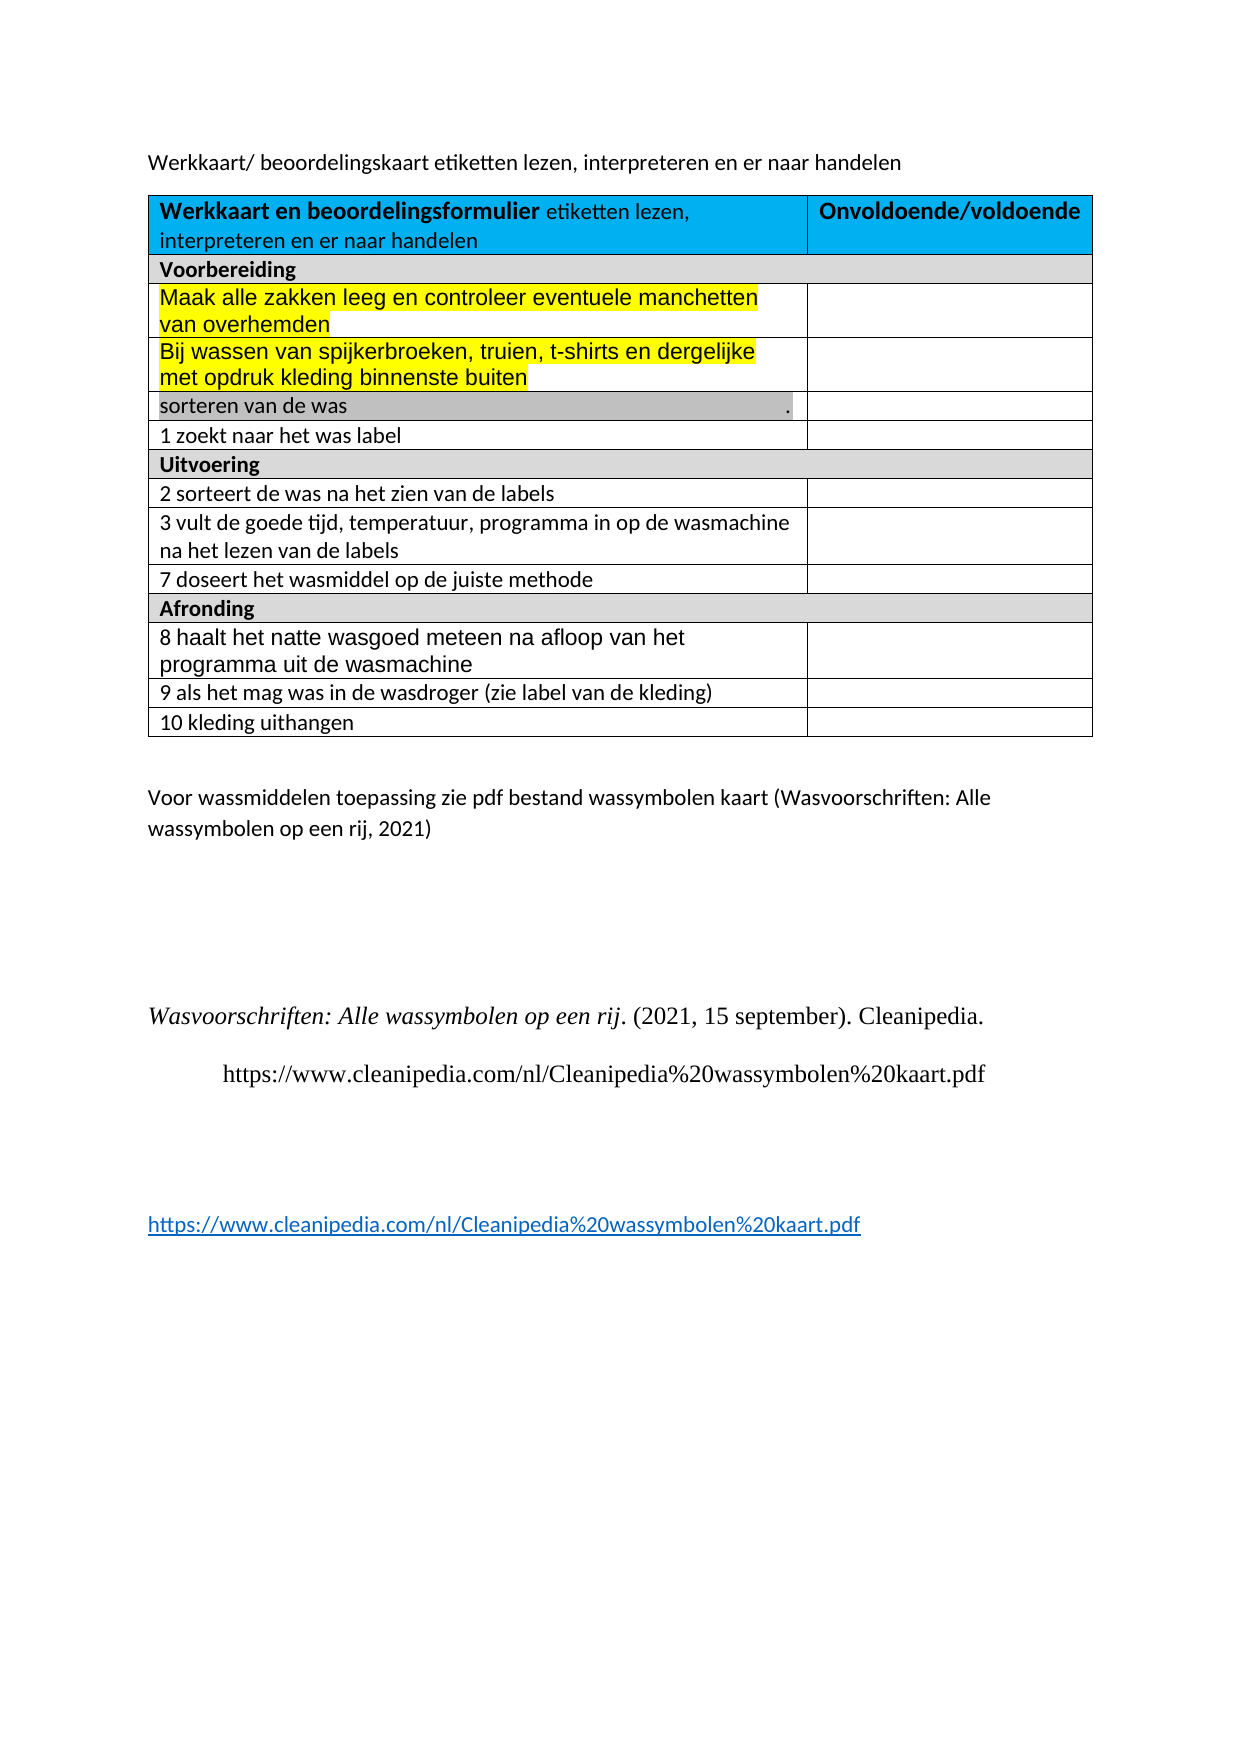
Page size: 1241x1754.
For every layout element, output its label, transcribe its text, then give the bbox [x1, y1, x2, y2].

table_cell [808, 708, 1092, 736]
text Wasvoorschriften: Alle wassymbolen op een rij. (2021, 15 september). Cleanipedia. https://www.cleanipedia.com/nl/Cleanipedia%20wassymbolen%20kaart.pdf [148, 1001, 1093, 1087]
table_cell 2 sorteert de was na het zien van de labels [149, 479, 807, 507]
table_cell [808, 421, 1092, 449]
text https://www.cleanipedia.com/nl/Cleanipedia%20wassymbolen%20kaart.pdf [148, 1210, 1093, 1238]
text Werkkaart/ beoordelingskaart etiketten lezen, interpreteren en er naar handelen [148, 148, 1093, 176]
table_cell [808, 479, 1092, 507]
table_cell [808, 679, 1092, 707]
table_cell Afronding [254, 594, 1092, 622]
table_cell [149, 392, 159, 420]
table_cell Afronding [149, 594, 173, 622]
table_cell 7 doseert het wasmiddel op de juiste methode [149, 565, 807, 593]
table_cell Voorbereiding [149, 255, 1092, 283]
table_cell 10 kleding uithangen [149, 708, 807, 736]
table_cell [808, 623, 1092, 677]
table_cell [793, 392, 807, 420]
table_cell 3 vult de goede tijd, temperatuur, programma in op de wasmachine na het lezen van de labels [149, 508, 807, 564]
text Voor wassmiddelen toepassing zie pdf bestand wassymbolen kaart (Wasvoorschriften: Alle wassymbolen op een rij, 2021) [148, 783, 1093, 842]
table_cell [808, 508, 1092, 564]
table_cell Bij wassen van spijkerbroeken, truien, t-shirts en dergelijke met opdruk kleding binnenste buiten [528, 338, 807, 391]
table_cell Uitvoering [149, 450, 1092, 478]
table_cell Maak alle zakken leeg en controleer eventuele manchetten van overhemden [330, 284, 807, 337]
table_header Werkkaart en beoordelingsformulier etiketten lezen, interpreteren en er naar handelen [149, 196, 807, 254]
table_cell 8 haalt het natte wasgoed meteen na afloop van het programma uit de wasmachine [149, 623, 807, 677]
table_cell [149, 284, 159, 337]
table_cell [808, 565, 1092, 593]
table_cell [808, 392, 1092, 420]
table_header Onvoldoende/voldoende [808, 196, 1092, 254]
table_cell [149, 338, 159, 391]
table_cell [808, 284, 1092, 337]
table_cell 1 zoekt naar het was label [149, 421, 807, 449]
table_cell 9 als het mag was in de wasdroger (zie label van de kleding) [149, 679, 807, 707]
table_cell [808, 338, 1092, 391]
